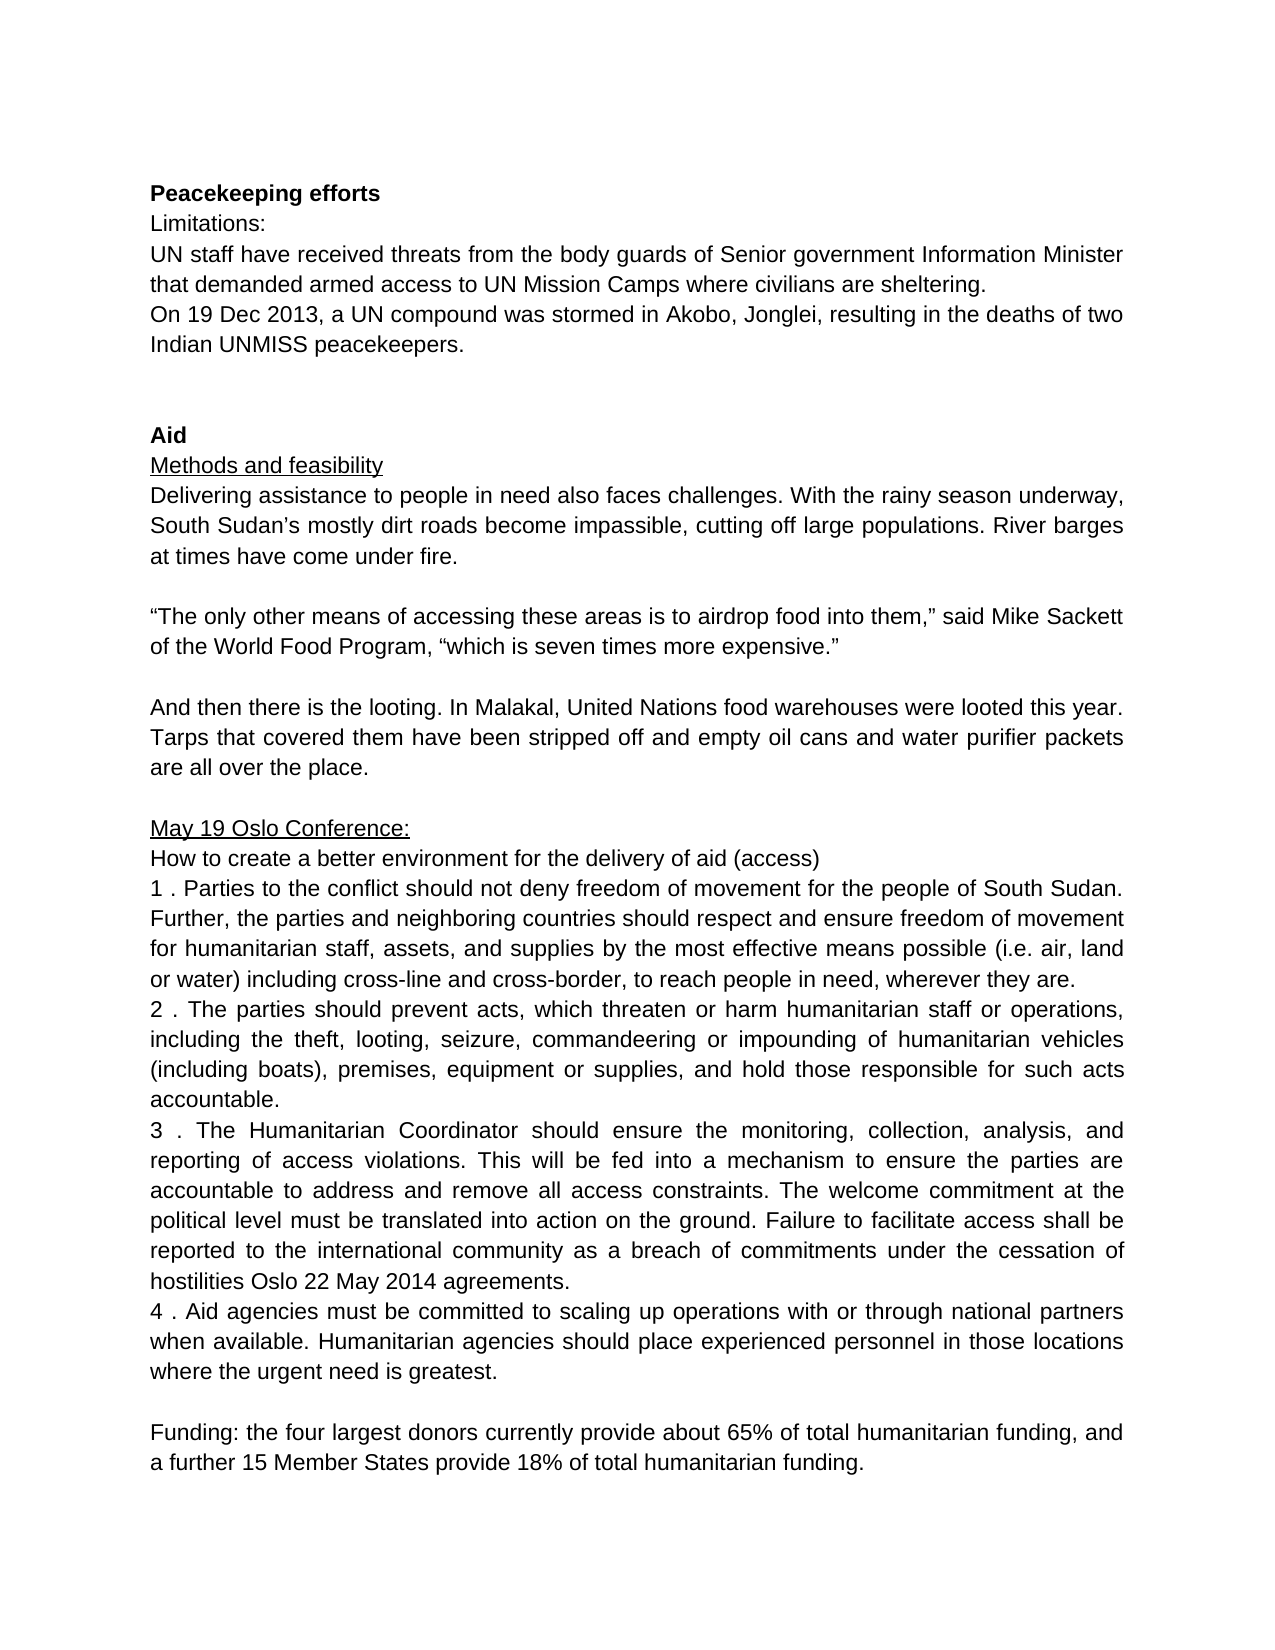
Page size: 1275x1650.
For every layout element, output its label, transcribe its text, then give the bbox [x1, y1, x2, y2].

text 4 . Aid agencies must be committed to scaling up operations with or through national partners when available. Humanitarian agencies should place experienced personnel in those locations where the urgent need is greatest. [150, 1298, 1125, 1385]
text Delivering assistance to people in need also faces challenges. With the rainy season underway, South Sudan’s mostly dirt roads become impassible, cutting off large populations. River barges at times have come under fire. [150, 482, 1125, 569]
text 1 . Parties to the conflict should not deny freedom of movement for the people of South Sudan. Further, the parties and neighboring countries should respect and ensure freedom of movement for humanitarian staff, assets, and supplies by the most effective means possible (i.e. air, land or water) including cross-line and cross-border, to reach people in need, wherever they are. [150, 875, 1125, 992]
text Limitations: [150, 210, 1125, 237]
text Peacekeeping efforts [150, 180, 1125, 207]
text Methods and feasibility [150, 452, 1125, 478]
text May 19 Oslo Conference: [150, 814, 1125, 841]
text Funding: the four largest donors currently provide about 65% of total humanitarian funding, and a further 15 Member States provide 18% of total humanitarian funding. [150, 1419, 1125, 1475]
text 2 . The parties should prevent acts, which threaten or harm humanitarian staff or operations, including the theft, looting, seizure, commandeering or impounding of humanitarian vehicles (including boats), premises, equipment or supplies, and hold those responsible for such acts accountable. [150, 996, 1125, 1113]
text 3 . The Humanitarian Coordinator should ensure the monitoring, collection, analysis, and reporting of access violations. This will be fed into a mechanism to ensure the parties are accountable to address and remove all access constraints. The welcome commitment at the political level must be translated into action on the ground. Failure to facilitate access shall be reported to the international community as a breach of commitments under the cessation of hostilities Oslo 22 May 2014 agreements. [150, 1117, 1125, 1294]
text UN staff have received threats from the body guards of Senior government Information Minister that demanded armed access to UN Mission Camps where civilians are sheltering. [150, 241, 1125, 297]
text On 19 Dec 2013, a UN compound was stormed in Akobo, Jonglei, resulting in the deaths of two Indian UNMISS peacekeepers. [150, 301, 1125, 358]
text How to create a better environment for the delivery of aid (access) [150, 845, 1125, 871]
text Aid [150, 422, 1125, 448]
text And then there is the looting. In Malakal, United Nations food warehouses were looted this year. Tarps that covered them have been stripped off and empty oil cans and water purifier packets are all over the place. [150, 694, 1125, 781]
text “The only other means of accessing these areas is to airdrop food into them,” said Mike Sackett of the World Food Program, “which is seven times more expensive.” [150, 603, 1125, 660]
